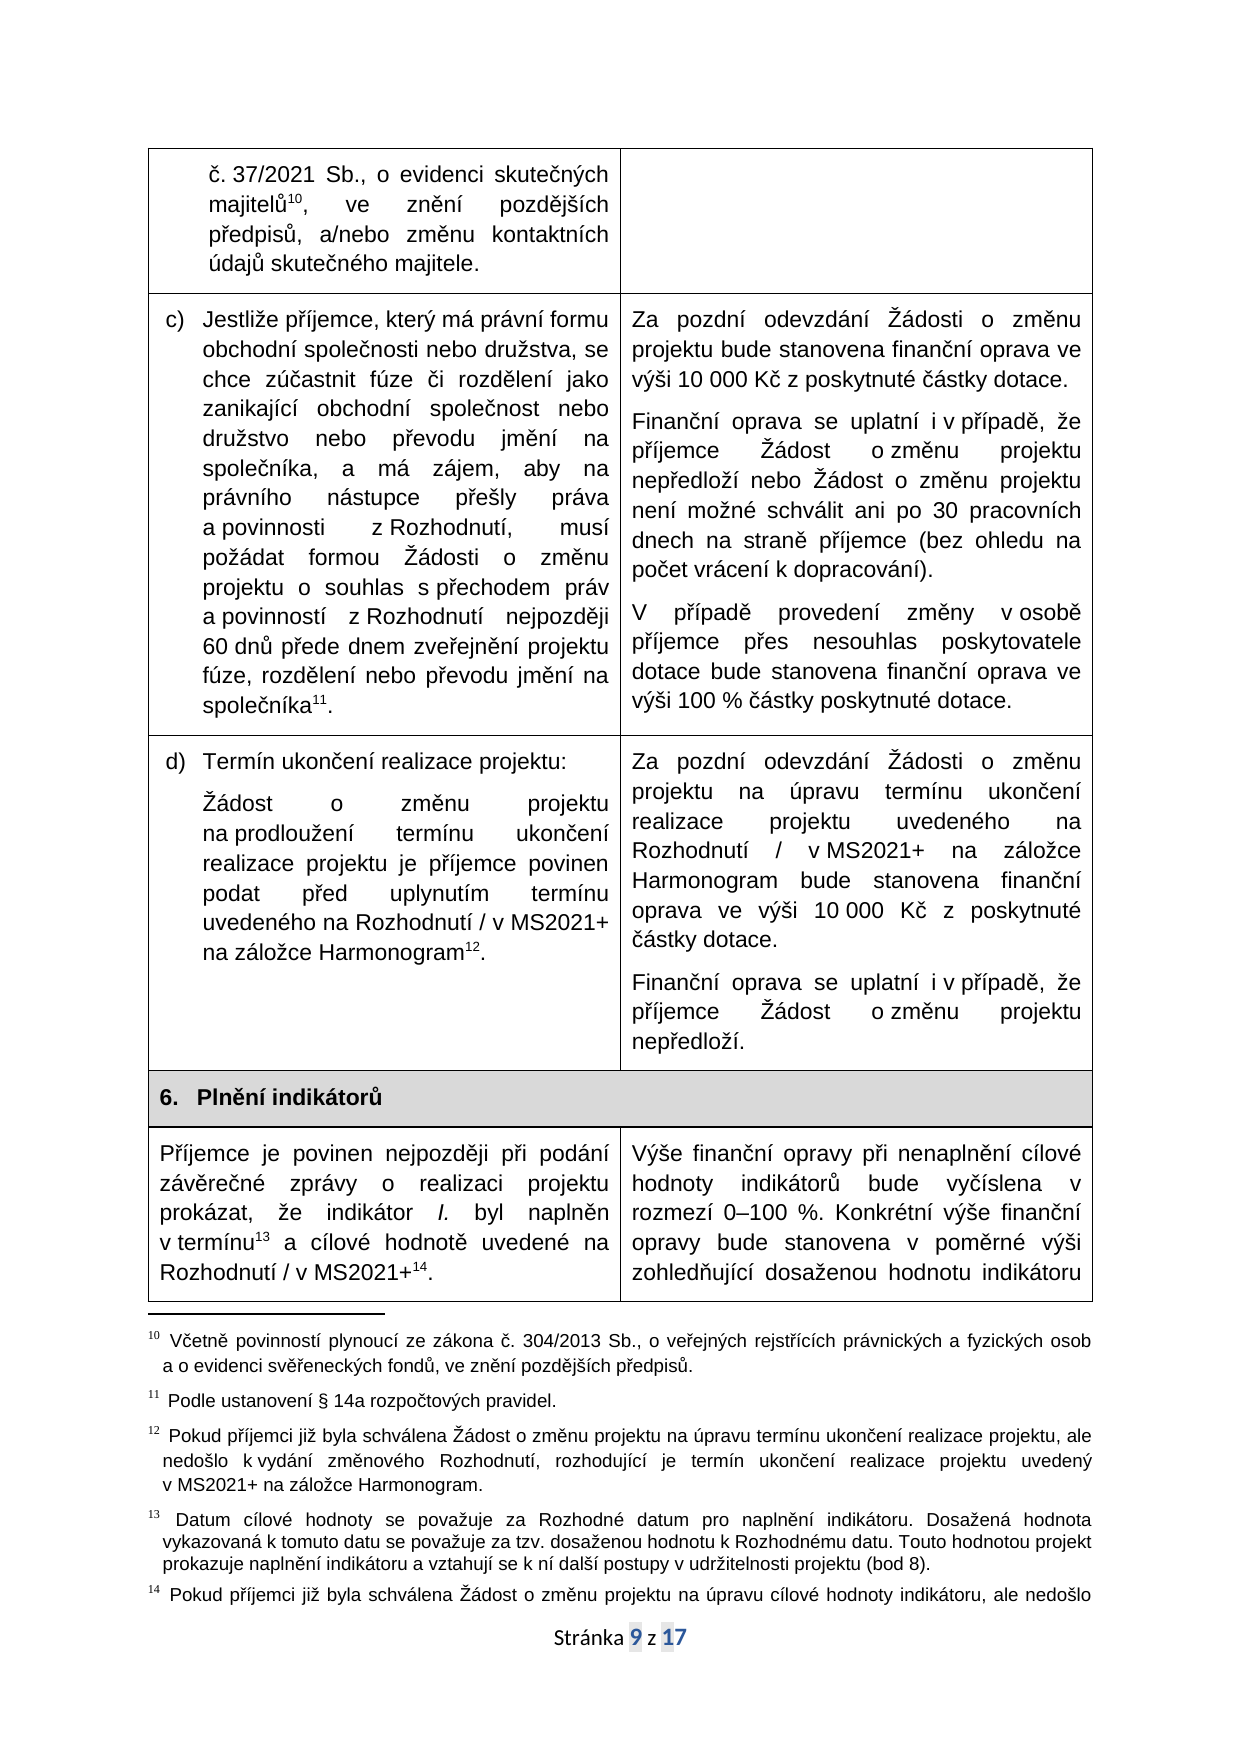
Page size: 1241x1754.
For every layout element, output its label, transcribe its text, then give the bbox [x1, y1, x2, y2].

table_cell Plnění indikátorů [149, 1071, 1092, 1126]
table_cell Za pozdní odevzdání Žádosti o změnu projektu na úpravu termínu ukončení realizace projektu uvedeného na Rozhodnutí / v MS2021+ na záložce Harmonogram bude stanovena finanční oprava ve výši 10 000 Kč z poskytnuté částky dotace. Finanční oprava se uplatní i v případě, že příjemce Žádost o změnu projektu nepředloží. [621, 736, 1092, 1070]
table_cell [621, 1128, 1092, 1301]
table_cell Termín ukončení realizace projektu: Žádost o změnu projektu na prodloužení termínu ukončení realizace projektu je příjemce povinen podat před uplynutím termínu uvedeného na Rozhodnutí / v MS2021+ na záložce Harmonogram. [149, 736, 620, 1070]
table_cell Jestliže příjemce, který má právní formu obchodní společnosti nebo družstva, se chce zúčastnit fúze či rozdělení jako zanikající obchodní společnost nebo družstvo nebo převodu jmění na společníka, a má zájem, aby na právního nástupce přešly práva a povinnosti z Rozhodnutí, musí požádat formou Žádosti o změnu projektu o souhlas s přechodem práv a povinností z Rozhodnutí nejpozději 60 dnů přede dnem zveřejnění projektu fúze, rozdělení nebo převodu jmění na společníka. [149, 294, 620, 735]
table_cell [149, 1128, 620, 1301]
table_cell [149, 149, 620, 293]
table_cell Za pozdní odevzdání Žádosti o změnu projektu bude stanovena finanční oprava ve výši 10 000 Kč z poskytnuté částky dotace. Finanční oprava se uplatní i v případě, že příjemce Žádost o změnu projektu nepředloží nebo Žádost o změnu projektu není možné schválit ani po 30 pracovních dnech na straně příjemce (bez ohledu na počet vrácení k dopracování). V případě provedení změny v osobě příjemce přes nesouhlas poskytovatele dotace bude stanovena finanční oprava ve výši 100 % částky poskytnuté dotace. [621, 294, 1092, 735]
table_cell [621, 149, 1092, 293]
